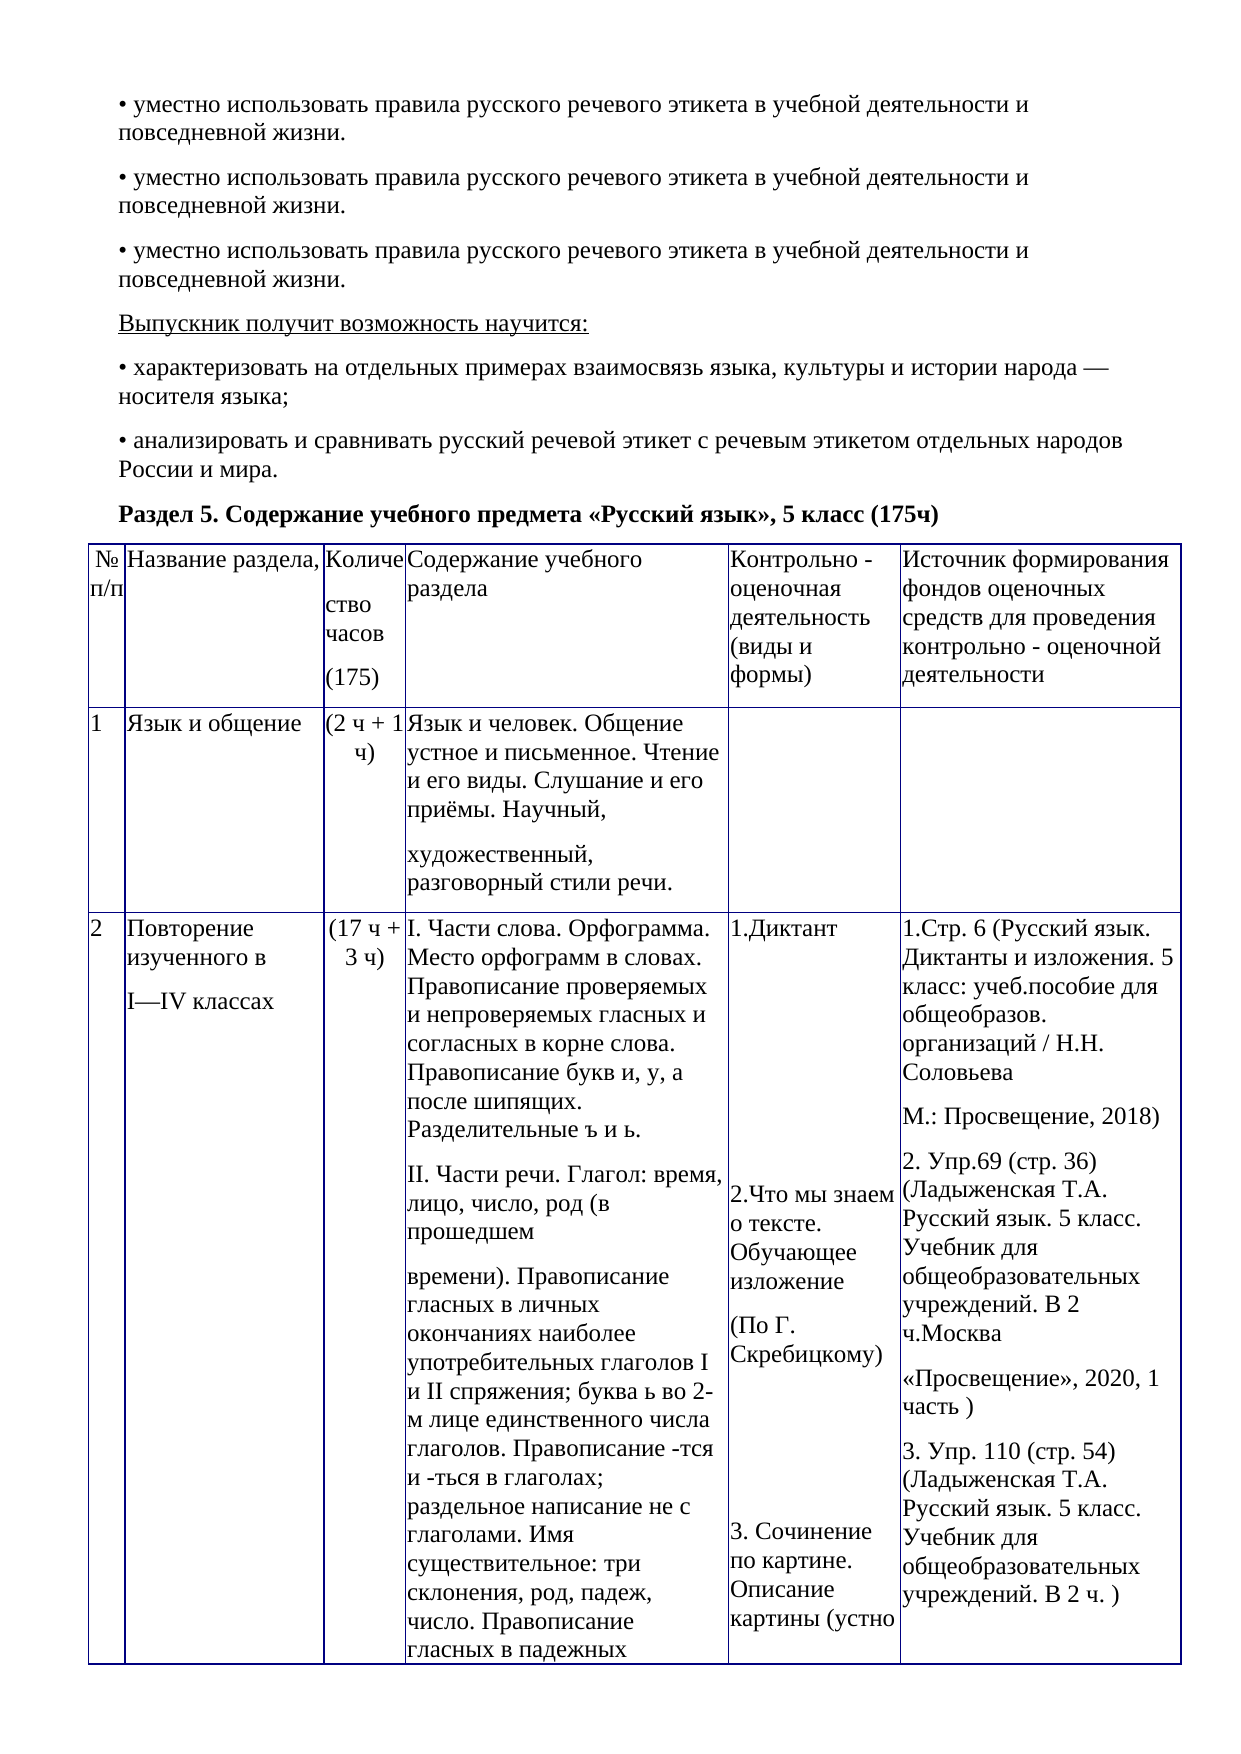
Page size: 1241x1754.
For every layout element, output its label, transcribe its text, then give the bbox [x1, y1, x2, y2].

table_cell Язык и человек. Общение устное и письменное. Чтение и его виды. Слушание и его приёмы. Научный, художественный, разговорный стили речи. [406, 708, 728, 912]
table_cell (2 ч + 1 ч) [325, 708, 405, 912]
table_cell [126, 913, 323, 1663]
table_cell 1 [89, 708, 124, 912]
table_header Название раздела, [126, 545, 323, 706]
table_cell [901, 708, 1180, 912]
text Выпускник получит возможность научится: [118, 308, 1152, 337]
table_cell 2 [89, 913, 124, 1663]
table_header Источник формирования фондов оценочных средств для проведения контрольно - оценочной деятельности [901, 545, 1180, 706]
table_header Количе ство часов (175) [325, 545, 405, 706]
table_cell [406, 913, 728, 1663]
text • анализировать и сравнивать русский речевой этикет с речевым этикетом отдельных народов России и мира. [118, 426, 1152, 483]
table_header Контрольно - оценочная деятельность (виды и формы) [729, 545, 900, 706]
text • уместно использовать правила русского речевого этикета в учебной деятельности и повседневной жизни. [118, 89, 1152, 146]
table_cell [729, 913, 900, 1663]
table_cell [901, 913, 1180, 1663]
text • уместно использовать правила русского речевого этикета в учебной деятельности и повседневной жизни. [118, 235, 1152, 292]
table_header № п/п [89, 545, 124, 706]
table_cell Язык и общение [126, 708, 323, 912]
table_cell (17 ч + 3 ч) [325, 913, 405, 1663]
text Раздел 5. Содержание учебного предмета «Русский язык», 5 класс (175ч) [118, 499, 1152, 527]
table_cell [729, 708, 900, 912]
text • характеризовать на отдельных примерах взаимосвязь языка, культуры и истории народа — носителя языка; [118, 352, 1152, 410]
table_header Содержание учебного раздела [406, 545, 728, 706]
text • уместно использовать правила русского речевого этикета в учебной деятельности и повседневной жизни. [118, 162, 1152, 219]
